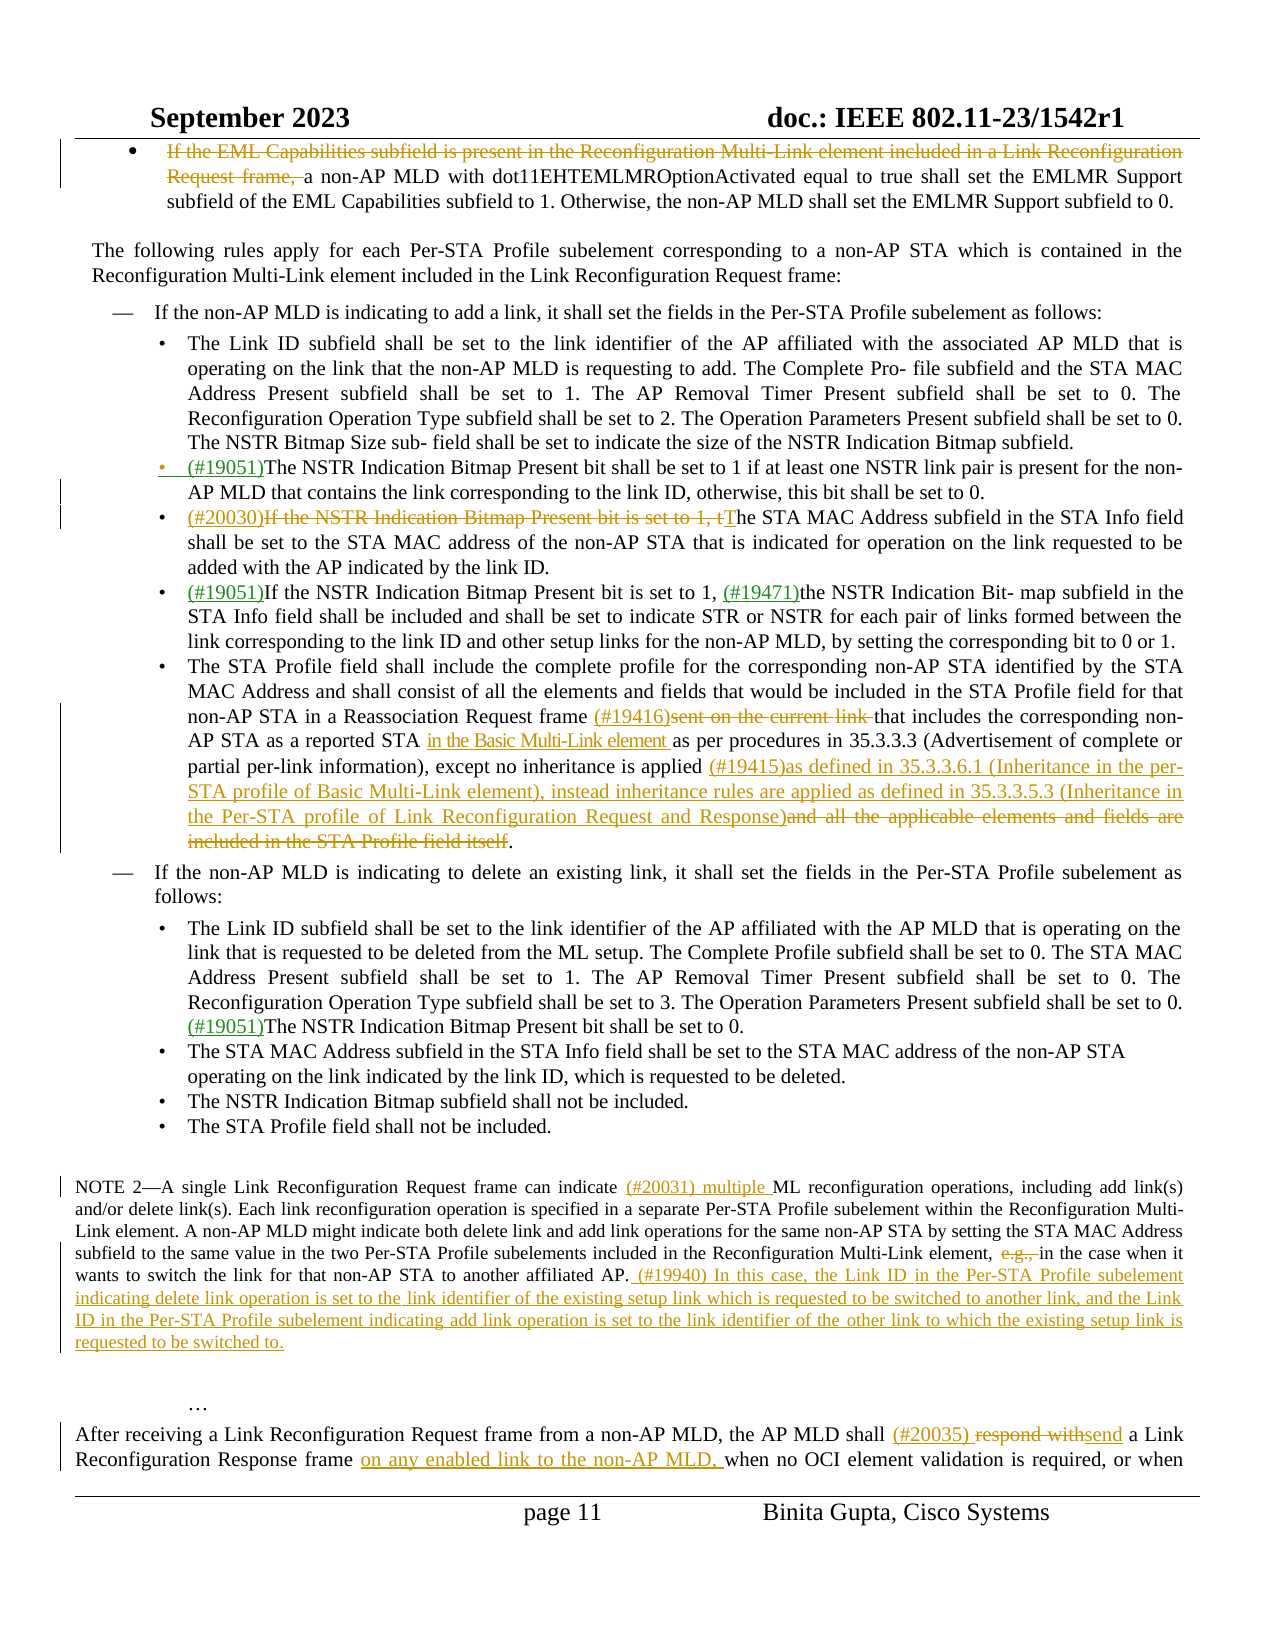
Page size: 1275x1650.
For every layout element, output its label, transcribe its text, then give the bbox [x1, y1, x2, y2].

list The Link ID subfield shall be set to the link identifier of the AP affiliated with the associated AP MLD that is operating on the link that the non-AP MLD is requesting to add. The Complete Pro- file subfield and the STA MAC Address Present subfield shall be set to 1. The AP Removal Timer Present subfield shall be set to 0. The Reconfiguration Operation Type subfield shall be set to 2. The Operation Parameters Present subfield shall be set to 0. The NSTR Bitmap Size sub- field shall be set to indicate the size of the NSTR Indication Bitmap subfield. [158, 331, 1184, 454]
list If the non-AP MLD is indicating to delete an existing link, it shall set the fields in the Per-STA Profile subelement as follows: [112, 860, 1183, 908]
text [75, 1422, 1184, 1471]
list The NSTR Indication Bitmap subfield shall not be included. [158, 1089, 1200, 1113]
list The Link ID subfield shall be set to the link identifier of the AP affiliated with the AP MLD that is operating on the link that is requested to be deleted from the ML setup. The Complete Profile subfield shall be set to 0. The STA MAC Address Present subfield shall be set to 1. The AP Removal Timer Present subfield shall be set to 0. The Reconfiguration Operation Type subfield shall be set to 3. The Operation Parameters Present subfield shall be set to 0. (#19051)The NSTR Indication Bitmap Present bit shall be set to 0. [158, 916, 1184, 1038]
list The STA Profile field shall not be included. [158, 1114, 1200, 1138]
list a non-AP MLD with dot11EHTEMLMROptionActivated equal to true shall set the EMLMR Support subfield of the EML Capabilities subfield to 1. Otherwise, the non-AP MLD shall set the EMLMR Support subfield to 0. [129, 139, 1184, 213]
list … [187, 1391, 1184, 1415]
list If the non-AP MLD is indicating to add a link, it shall set the fields in the Per-STA Profile subelement as follows: [112, 300, 1183, 324]
list (#19051)The NSTR Indication Bitmap Present bit shall be set to 1 if at least one NSTR link pair is present for the non-AP MLD that contains the link corresponding to the link ID, otherwise, this bit shall be set to 0. [158, 455, 1184, 504]
list (#19051)If the NSTR Indication Bitmap Present bit is set to 1, (#19471)the NSTR Indication Bit- map subfield in the STA Info field shall be included and shall be set to indicate STR or NSTR for each pair of links formed between the link corresponding to the link ID and other setup links for the non-AP MLD, by setting the corresponding bit to 0 or 1. [158, 580, 1184, 653]
list The STA Profile field shall include the complete profile for the corresponding non-AP STA identified by the STA MAC Address and shall consist of all the elements and fields that would be included in the STA Profile field for that non-AP STA in a Reassociation Request frame that includes the corresponding non-AP STA as a reported STA as per procedures in 35.3.3.3 (Advertisement of complete or partial per-link information), except no inheritance is applied . [158, 654, 1184, 853]
list he STA MAC Address subfield in the STA Info field shall be set to the STA MAC address of the non-AP STA that is indicated for operation on the link requested to be added with the AP indicated by the link ID. [158, 505, 1184, 579]
list The STA MAC Address subfield in the STA Info field shall be set to the STA MAC address of the non-AP STA operating on the link indicated by the link ID, which is requested to be deleted. [158, 1039, 1184, 1088]
text The following rules apply for each Per-STA Profile subelement corresponding to a non-AP STA which is contained in the Reconfiguration Multi-Link element included in the Link Reconfiguration Request frame: [92, 238, 1184, 287]
text NOTE 2—A single Link Reconfiguration Request frame can indicate ML reconfiguration operations, including add link(s) and/or delete link(s). Each link reconfiguration operation is specified in a separate Per-STA Profile subelement within the Reconfiguration Multi-Link element. A non-AP MLD might indicate both delete link and add link operations for the same non-AP STA by setting the STA MAC Address subfield to the same value in the two Per-STA Profile subelements included in the Reconfiguration Multi-Link element, in the case when it wants to switch the link for that non-AP STA to another affiliated AP. [75, 1176, 1184, 1352]
